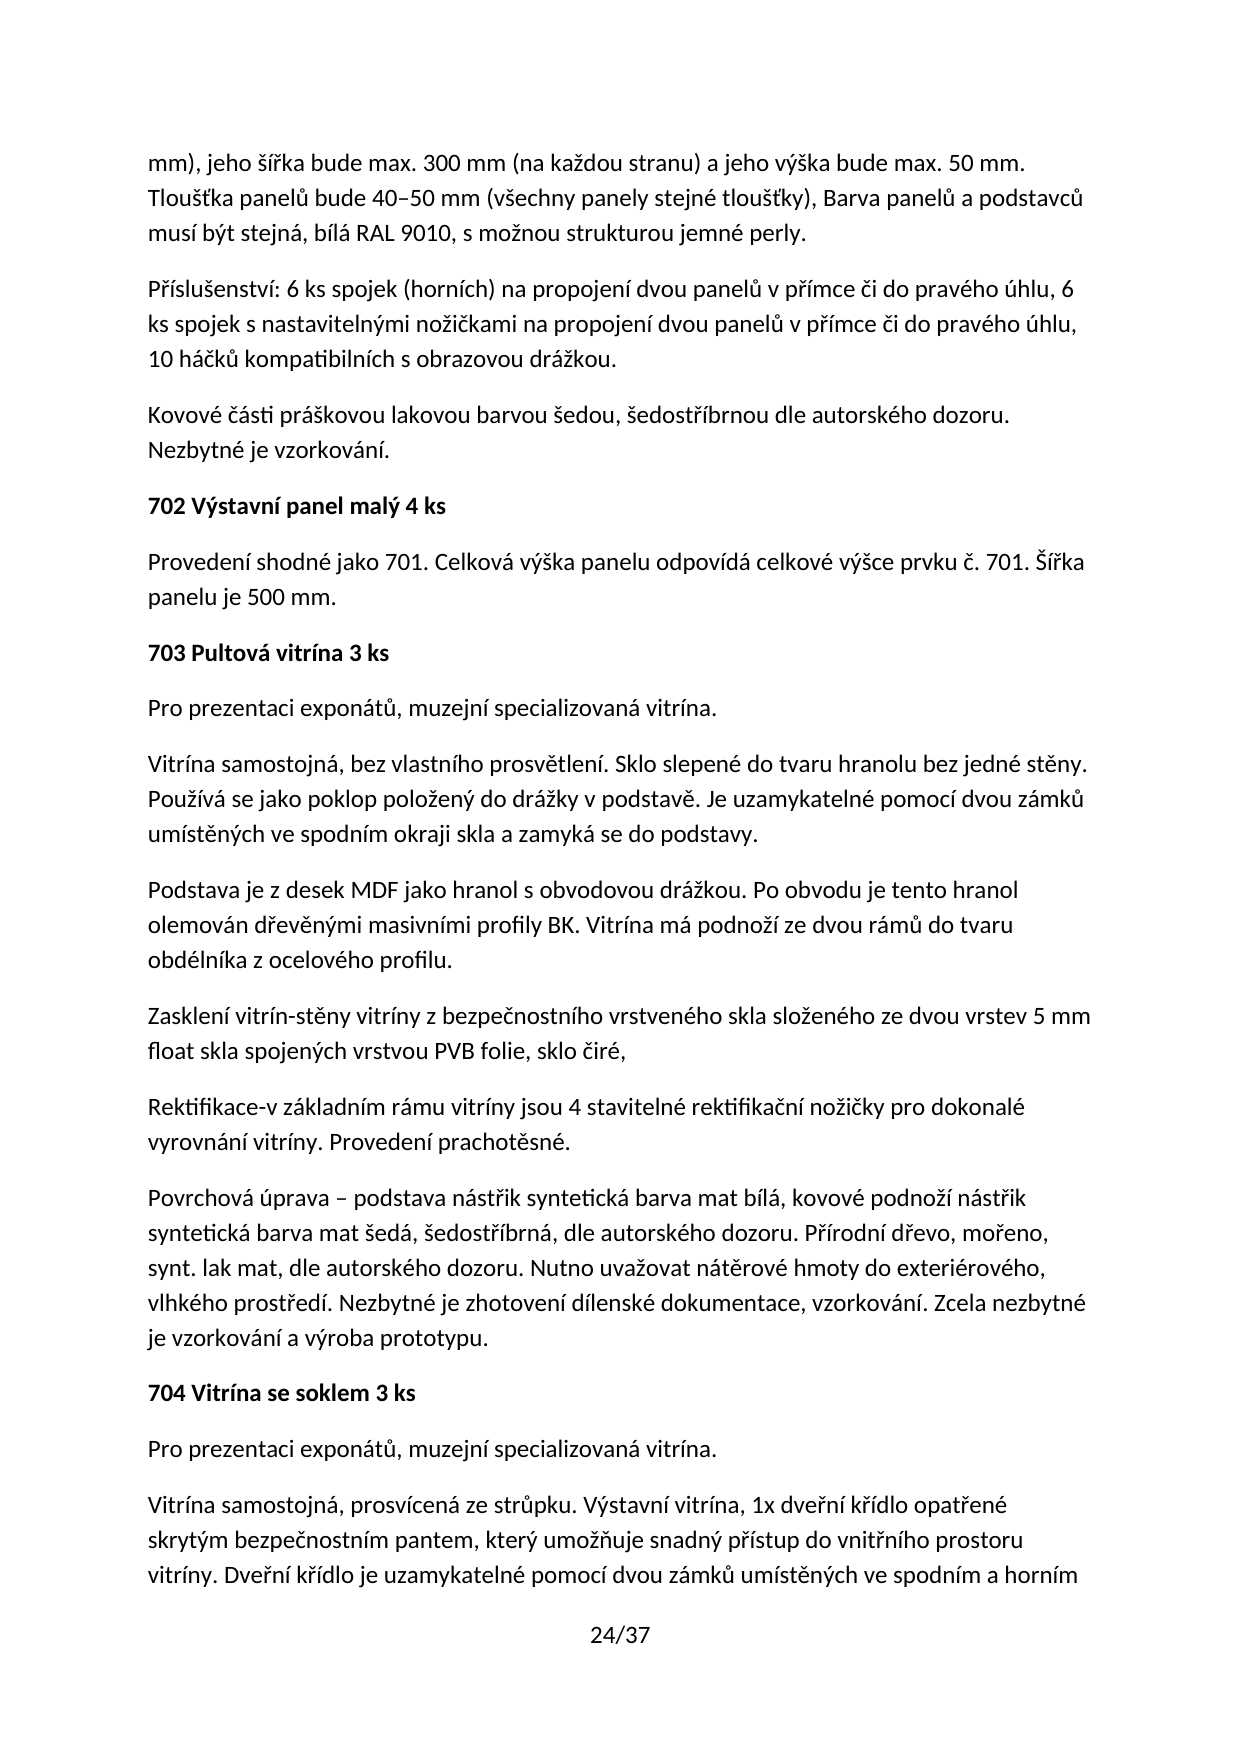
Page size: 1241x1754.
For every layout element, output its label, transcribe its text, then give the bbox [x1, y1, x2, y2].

text 703 Pultová vitrína 3 ks [148, 637, 1093, 667]
text Provedení shodné jako 701. Celková výška panelu odpovídá celkové výšce prvku č. 701. Šířka panelu je 500 mm. [148, 546, 1093, 611]
text Zasklení vitrín-stěny vitríny z bezpečnostního vrstveného skla složeného ze dvou vrstev 5 mm float skla spojených vrstvou PVB folie, sklo čiré, [148, 1000, 1093, 1066]
text Vitrína samostojná, bez vlastního prosvětlení. Sklo slepené do tvaru hranolu bez jedné stěny. Používá se jako poklop položený do drážky v podstavě. Je uzamykatelné pomocí dvou zámků umístěných ve spodním okraji skla a zamyká se do podstavy. [148, 748, 1093, 849]
text Rektifikace-v základním rámu vitríny jsou 4 stavitelné rektifikační nožičky pro dokonalé vyrovnání vitríny. Provedení prachotěsné. [148, 1091, 1093, 1156]
text Pro prezentaci exponátů, muzejní specializovaná vitrína. [148, 693, 1093, 723]
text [148, 1489, 1093, 1590]
text Povrchová úprava – podstava nástřik syntetická barva mat bílá, kovové podnoží nástřik syntetická barva mat šedá, šedostříbrná, dle autorského dozoru. Přírodní dřevo, mořeno, synt. lak mat, dle autorského dozoru. Nutno uvažovat nátěrové hmoty do exteriérového, vlhkého prostředí. Nezbytné je zhotovení dílenské dokumentace, vzorkování. Zcela nezbytné je vzorkování a výroba prototypu. [148, 1182, 1093, 1352]
text 702 Výstavní panel malý 4 ks [148, 490, 1093, 521]
text Příslušenství: 6 ks spojek (horních) na propojení dvou panelů v přímce či do pravého úhlu, 6 ks spojek s nastavitelnými nožičkami na propojení dvou panelů v přímce či do pravého úhlu, 10 háčků kompatibilních s obrazovou drážkou. [148, 273, 1093, 374]
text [148, 148, 1093, 248]
text Kovové části práškovou lakovou barvou šedou, šedostříbrnou dle autorského dozoru. Nezbytné je vzorkování. [148, 399, 1093, 465]
text 704 Vitrína se soklem 3 ks [148, 1378, 1093, 1408]
text Podstava je z desek MDF jako hranol s obvodovou drážkou. Po obvodu je tento hranol olemován dřevěnými masivními profily BK. Vitrína má podnoží ze dvou rámů do tvaru obdélníka z ocelového profilu. [148, 874, 1093, 975]
text Pro prezentaci exponátů, muzejní specializovaná vitrína. [148, 1433, 1093, 1464]
